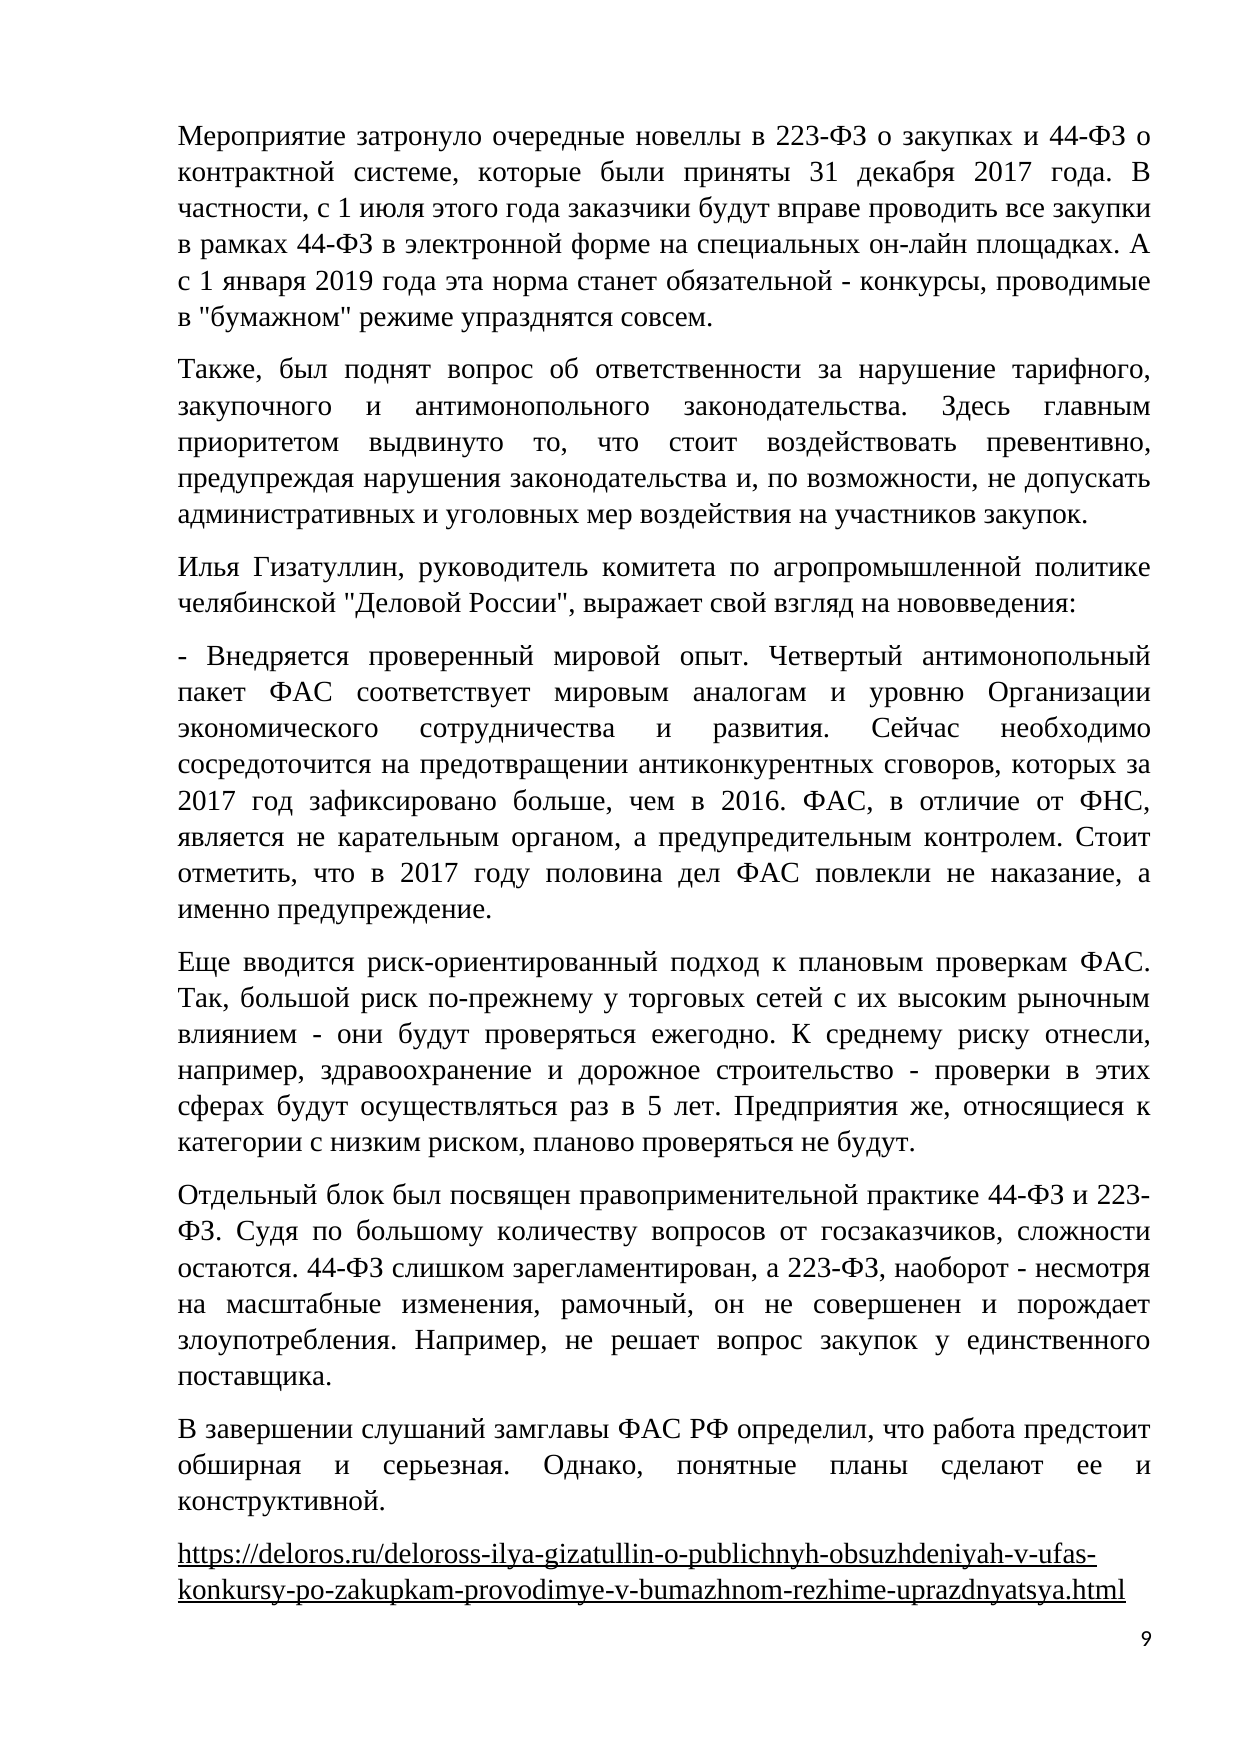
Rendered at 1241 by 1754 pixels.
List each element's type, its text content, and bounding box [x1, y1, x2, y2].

text - Внедряется проверенный мировой опыт. Четвертый антимонопольный пакет ФАС соответствует мировым аналогам и уровню Организации экономического сотрудничества и развития. Сейчас необходимо сосредоточится на предотвращении антиконкурентных сговоров, которых за 2017 год зафиксировано больше, чем в 2016. ФАС, в отличие от ФНС, является не карательным органом, а предупредительным контролем. Стоит отметить, что в 2017 году половина дел ФАС повлекли не наказание, а именно предупреждение. [177, 638, 1152, 924]
text Отдельный блок был посвящен правоприменительной практике 44-ФЗ и 223-ФЗ. Судя по большому количеству вопросов от госзаказчиков, сложности остаются. 44-ФЗ слишком зарегламентирован, а 223-ФЗ, наоборот - несмотря на масштабные изменения, рамочный, он не совершенен и порождает злоупотребления. Например, не решает вопрос закупок у единственного поставщика. [177, 1177, 1152, 1392]
text Еще вводится риск-ориентированный подход к плановым проверкам ФАС. Так, большой риск по-прежнему у торговых сетей с их высоким рыночным влиянием - они будут проверяться ежегодно. К среднему риску отнесли, например, здравоохранение и дорожное строительство - проверки в этих сферах будут осуществляться раз в 5 лет. Предприятия же, относящиеся к категории с низким риском, планово проверяться не будут. [177, 944, 1152, 1158]
text Мероприятие затронуло очередные новеллы в 223-ФЗ о закупках и 44-ФЗ о контрактной системе, которые были приняты 31 декабря 2017 года. В частности, с 1 июля этого года заказчики будут вправе проводить все закупки в рамках 44-ФЗ в электронной форме на специальных он-лайн площадках. А с 1 января 2019 года эта норма станет обязательной - конкурсы, проводимые в "бумажном" режиме упразднятся совсем. [177, 118, 1152, 332]
text https://deloros.ru/deloross-ilya-gizatullin-o-publichnyh-obsuzhdeniyah-v-ufas-konkursy-po-zakupkam-provodimye-v-bumazhnom-rezhime-uprazdnyatsya.html [177, 1536, 1152, 1606]
text В завершении слушаний замглавы ФАС РФ определил, что работа предстоит обширная и серьезная. Однако, понятные планы сделают ее и конструктивной. [177, 1411, 1152, 1517]
text Также, был поднят вопрос об ответственности за нарушение тарифного, закупочного и антимонопольного законодательства. Здесь главным приоритетом выдвинуто то, что стоит воздействовать превентивно, предупреждая нарушения законодательства и, по возможности, не допускать административных и уголовных мер воздействия на участников закупок. [177, 352, 1152, 530]
text Илья Гизатуллин, руководитель комитета по агропромышленной политике челябинской "Деловой России", выражает свой взгляд на нововведения: [177, 549, 1152, 619]
